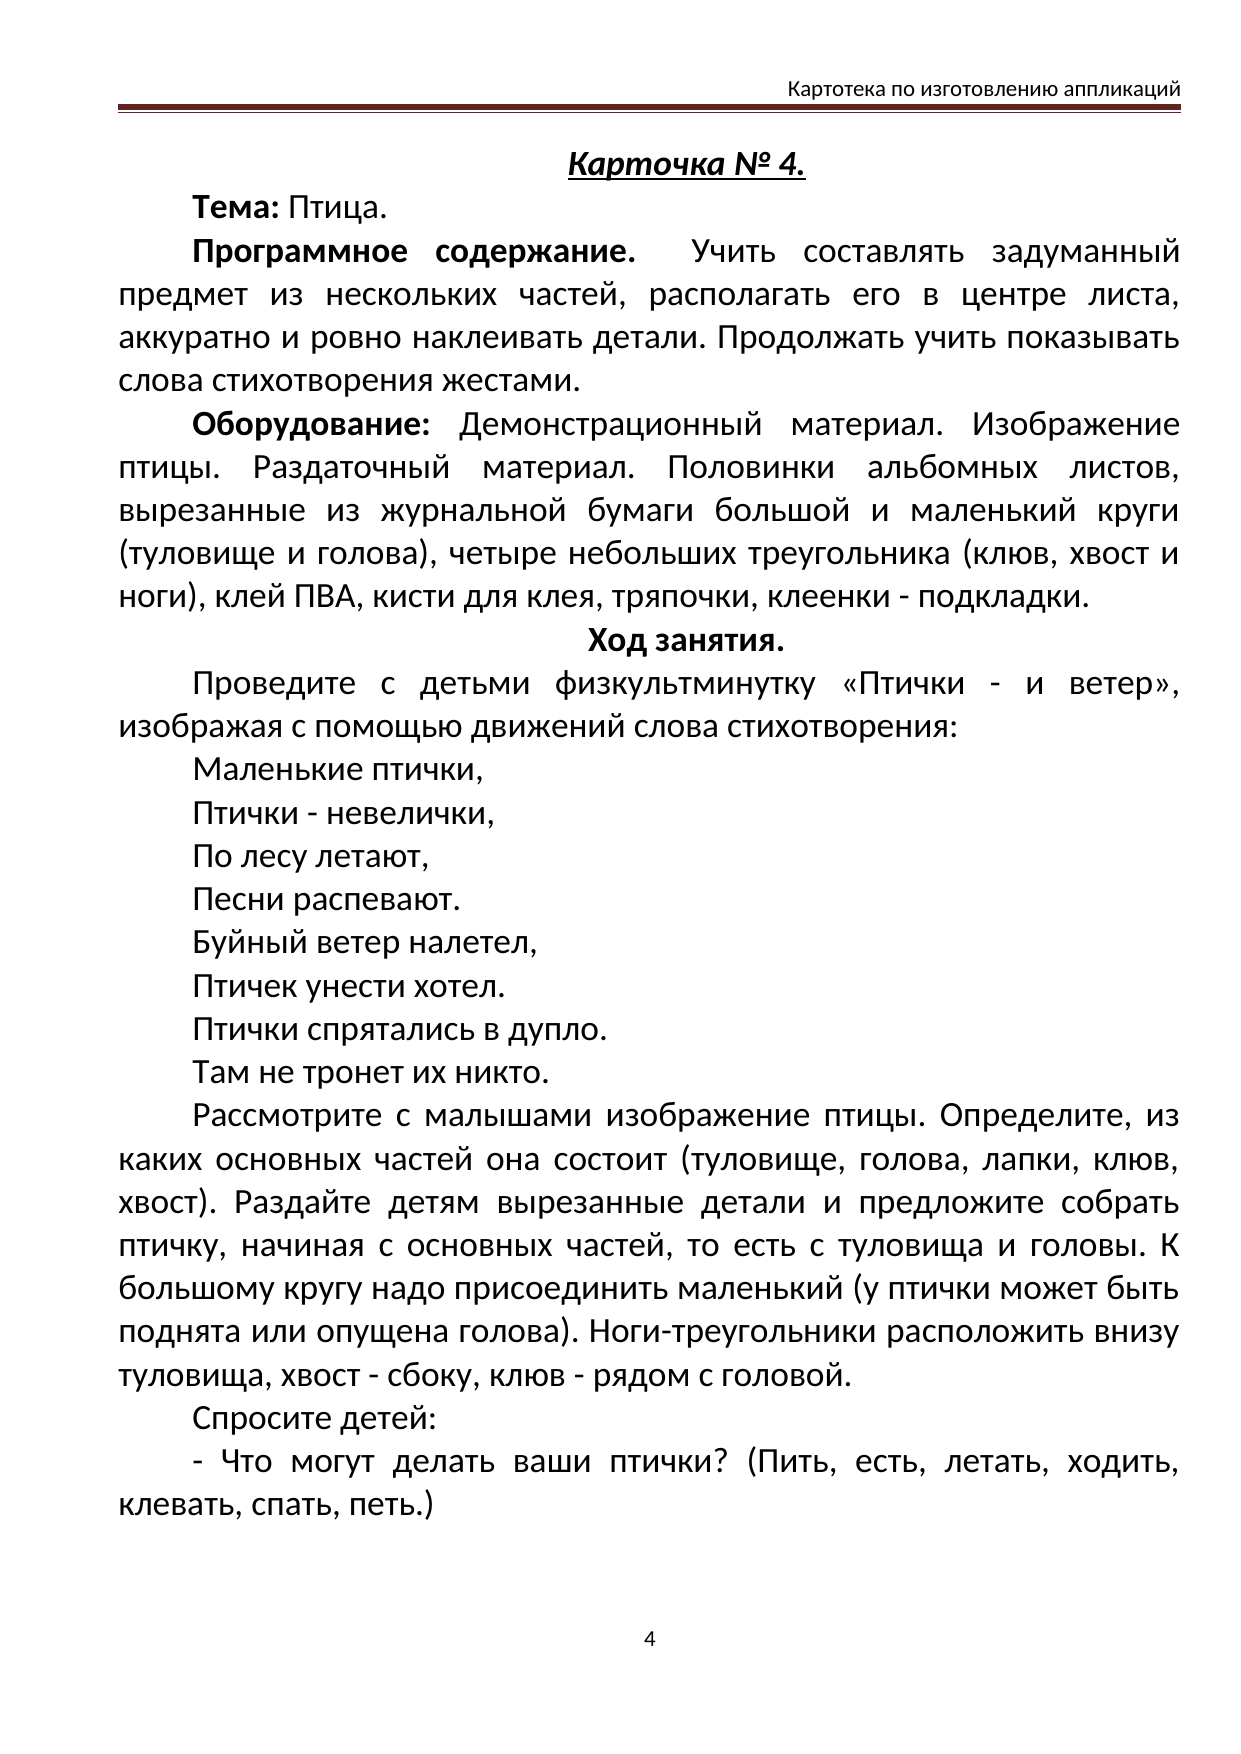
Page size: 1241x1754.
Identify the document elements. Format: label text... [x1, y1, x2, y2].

text Карточка № 4. [118, 141, 1181, 184]
text Спросите детей: [118, 1395, 1181, 1438]
text Песни распевают. [118, 876, 1181, 919]
text Буйный ветер налетел, [118, 919, 1181, 963]
text Программное содержание. Учить составлять задуманный предмет из нескольких частей, располагать его в центре листа, аккуратно и ровно наклеивать детали. Продолжать учить показывать слова стихотворения жестами. [118, 228, 1181, 401]
text Тема: Птица. [118, 184, 1181, 228]
text По лесу летают, [118, 833, 1181, 876]
text Птички - невелички, [118, 790, 1181, 833]
text Рассмотрите с малышами изображение птицы. Определите, из каких основных частей она состоит (туловище, голова, лапки, клюв, хвост). Раздайте детям вырезанные детали и предложите собрать птичку, начиная с основных частей, то есть с туловища и головы. К большому кругу надо присоединить маленький (у птички может быть поднята или опущена голова). Ноги-треугольники расположить внизу туловища, хвост - сбоку, клюв - рядом с головой. [118, 1092, 1181, 1395]
text Проведите с детьми физкультминутку «Птички - и ветер», изображая с помощью движений слова стихотворения: [118, 660, 1181, 746]
text Оборудование: Демонстрационный материал. Изображение птицы. Раздаточный материал. Половинки альбомных листов, вырезанные из журнальной бумаги большой и маленький круги (туловище и голова), четыре небольших треугольника (клюв, хвост и ноги), клей ПВА, кисти для клея, тряпочки, клеенки - подкладки. [118, 401, 1181, 617]
text Птички спрятались в дупло. [118, 1006, 1181, 1049]
text Птичек унести хотел. [118, 963, 1181, 1006]
text - Что могут делать ваши птички? (Пить, есть, летать, ходить, клевать, спать, петь.) [118, 1438, 1181, 1524]
text Маленькие птички, [118, 746, 1181, 790]
text Ход занятия. [118, 617, 1181, 660]
text Там не тронет их никто. [118, 1049, 1181, 1092]
